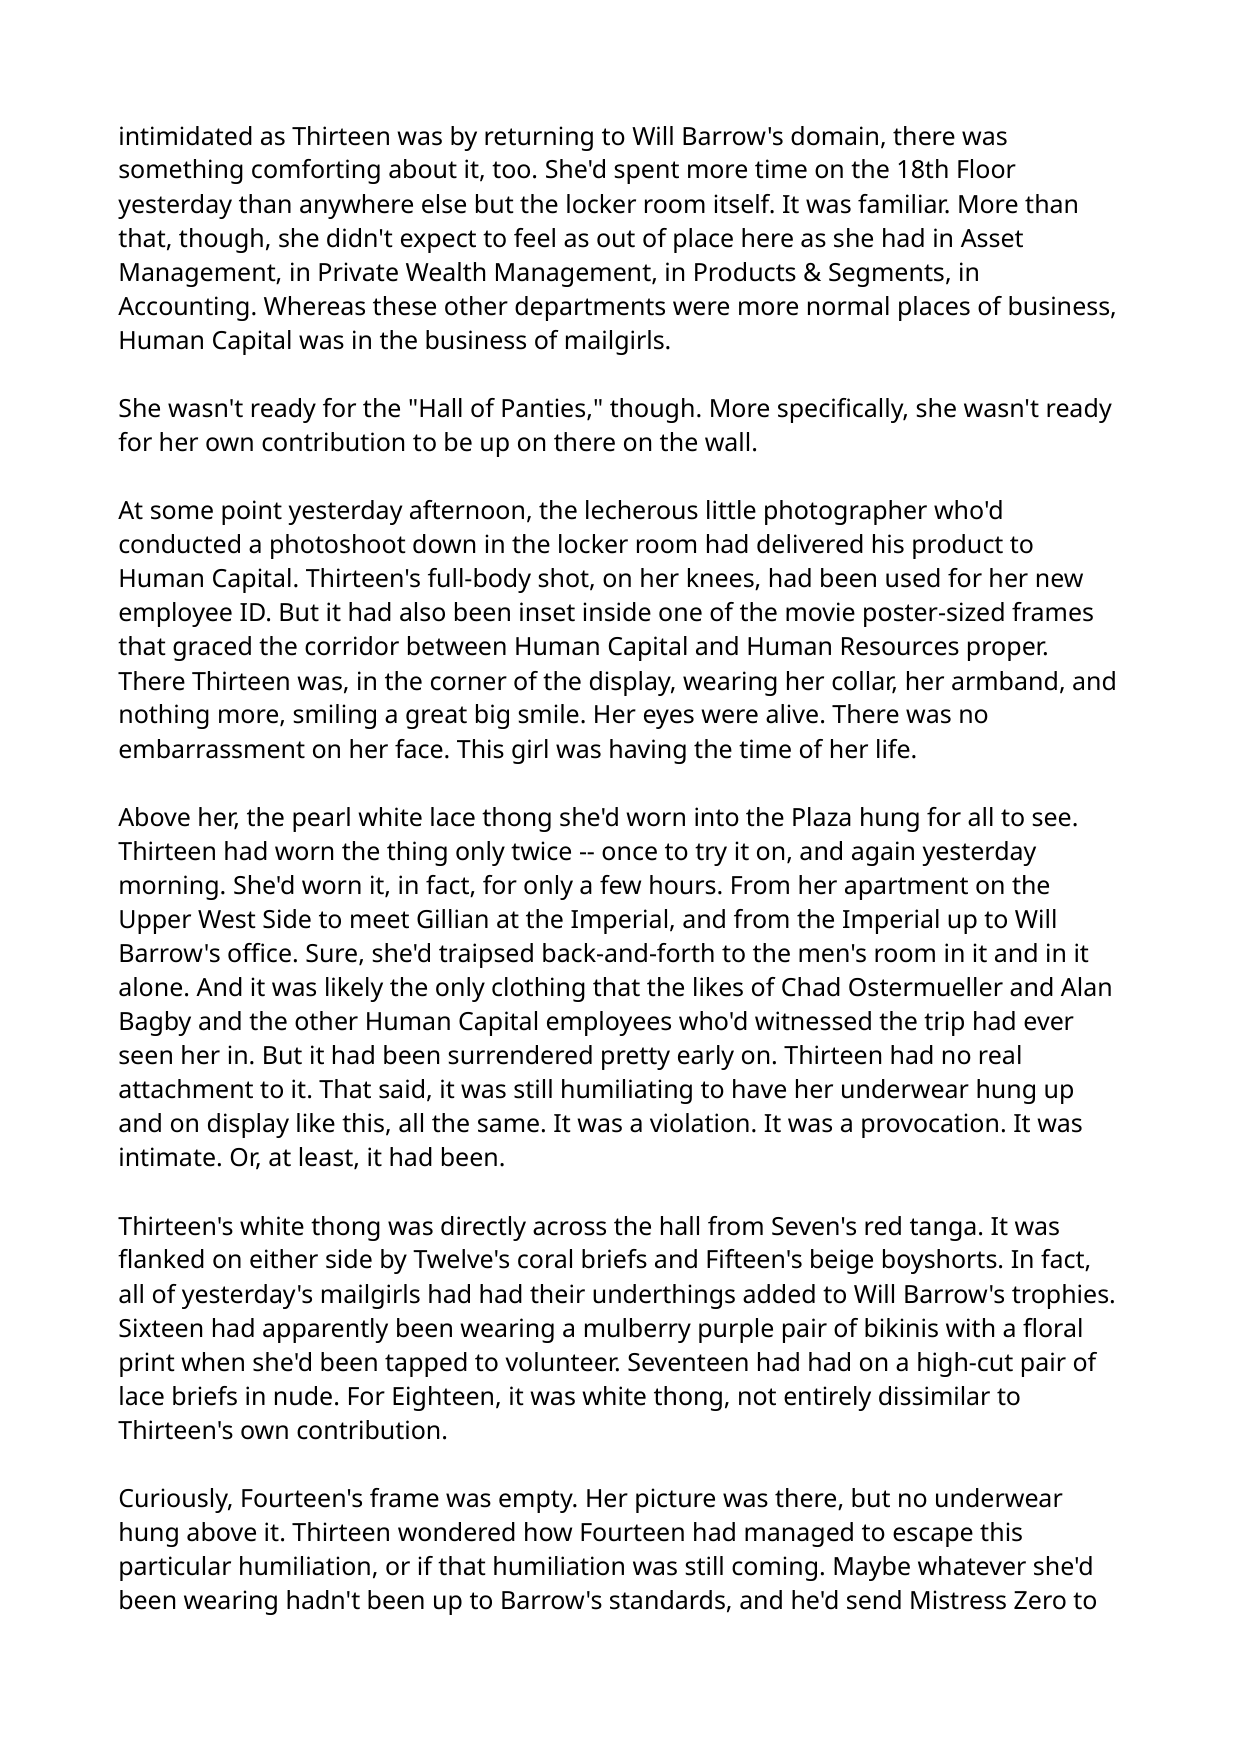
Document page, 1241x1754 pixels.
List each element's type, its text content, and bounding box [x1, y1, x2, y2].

text Thirteen's white thong was directly across the hall from Seven's red tanga. It was flanked on either side by Twelve's coral briefs and Fifteen's beige boyshorts. In fact, all of yesterday's mailgirls had had their underthings added to Will Barrow's trophies. Sixteen had apparently been wearing a mulberry purple pair of bikinis with a floral print when she'd been tapped to volunteer. Seventeen had had on a high-cut pair of lace briefs in nude. For Eighteen, it was white thong, not entirely dissimilar to Thirteen's own contribution. [118, 1208, 1122, 1447]
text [118, 118, 1122, 357]
text She wasn't ready for the "Hall of Panties," though. More specifically, she wasn't ready for her own contribution to be up on there on the wall. [118, 391, 1122, 459]
text At some point yesterday afternoon, the lecherous little photographer who'd conducted a photoshoot down in the locker room had delivered his product to Human Capital. Thirteen's full-body shot, on her knees, had been used for her new employee ID. But it had also been inset inside one of the movie poster-sized frames that graced the corridor between Human Capital and Human Resources proper. There Thirteen was, in the corner of the display, wearing her collar, her armband, and nothing more, smiling a great big smile. Her eyes were alive. There was no embarrassment on her face. This girl was having the time of her life. [118, 493, 1122, 765]
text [118, 1481, 1122, 1617]
text Above her, the pearl white lace thong she'd worn into the Plaza hung for all to see. Thirteen had worn the thing only twice -- once to try it on, and again yesterday morning. She'd worn it, in fact, for only a few hours. From her apartment on the Upper West Side to meet Gillian at the Imperial, and from the Imperial up to Will Barrow's office. Sure, she'd traipsed back-and-forth to the men's room in it and in it alone. And it was likely the only clothing that the likes of Chad Ostermueller and Alan Bagby and the other Human Capital employees who'd witnessed the trip had ever seen her in. But it had been surrendered pretty early on. Thirteen had no real attachment to it. That said, it was still humiliating to have her underwear hung up and on display like this, all the same. It was a violation. It was a provocation. It was intimate. Or, at least, it had been. [118, 799, 1122, 1174]
